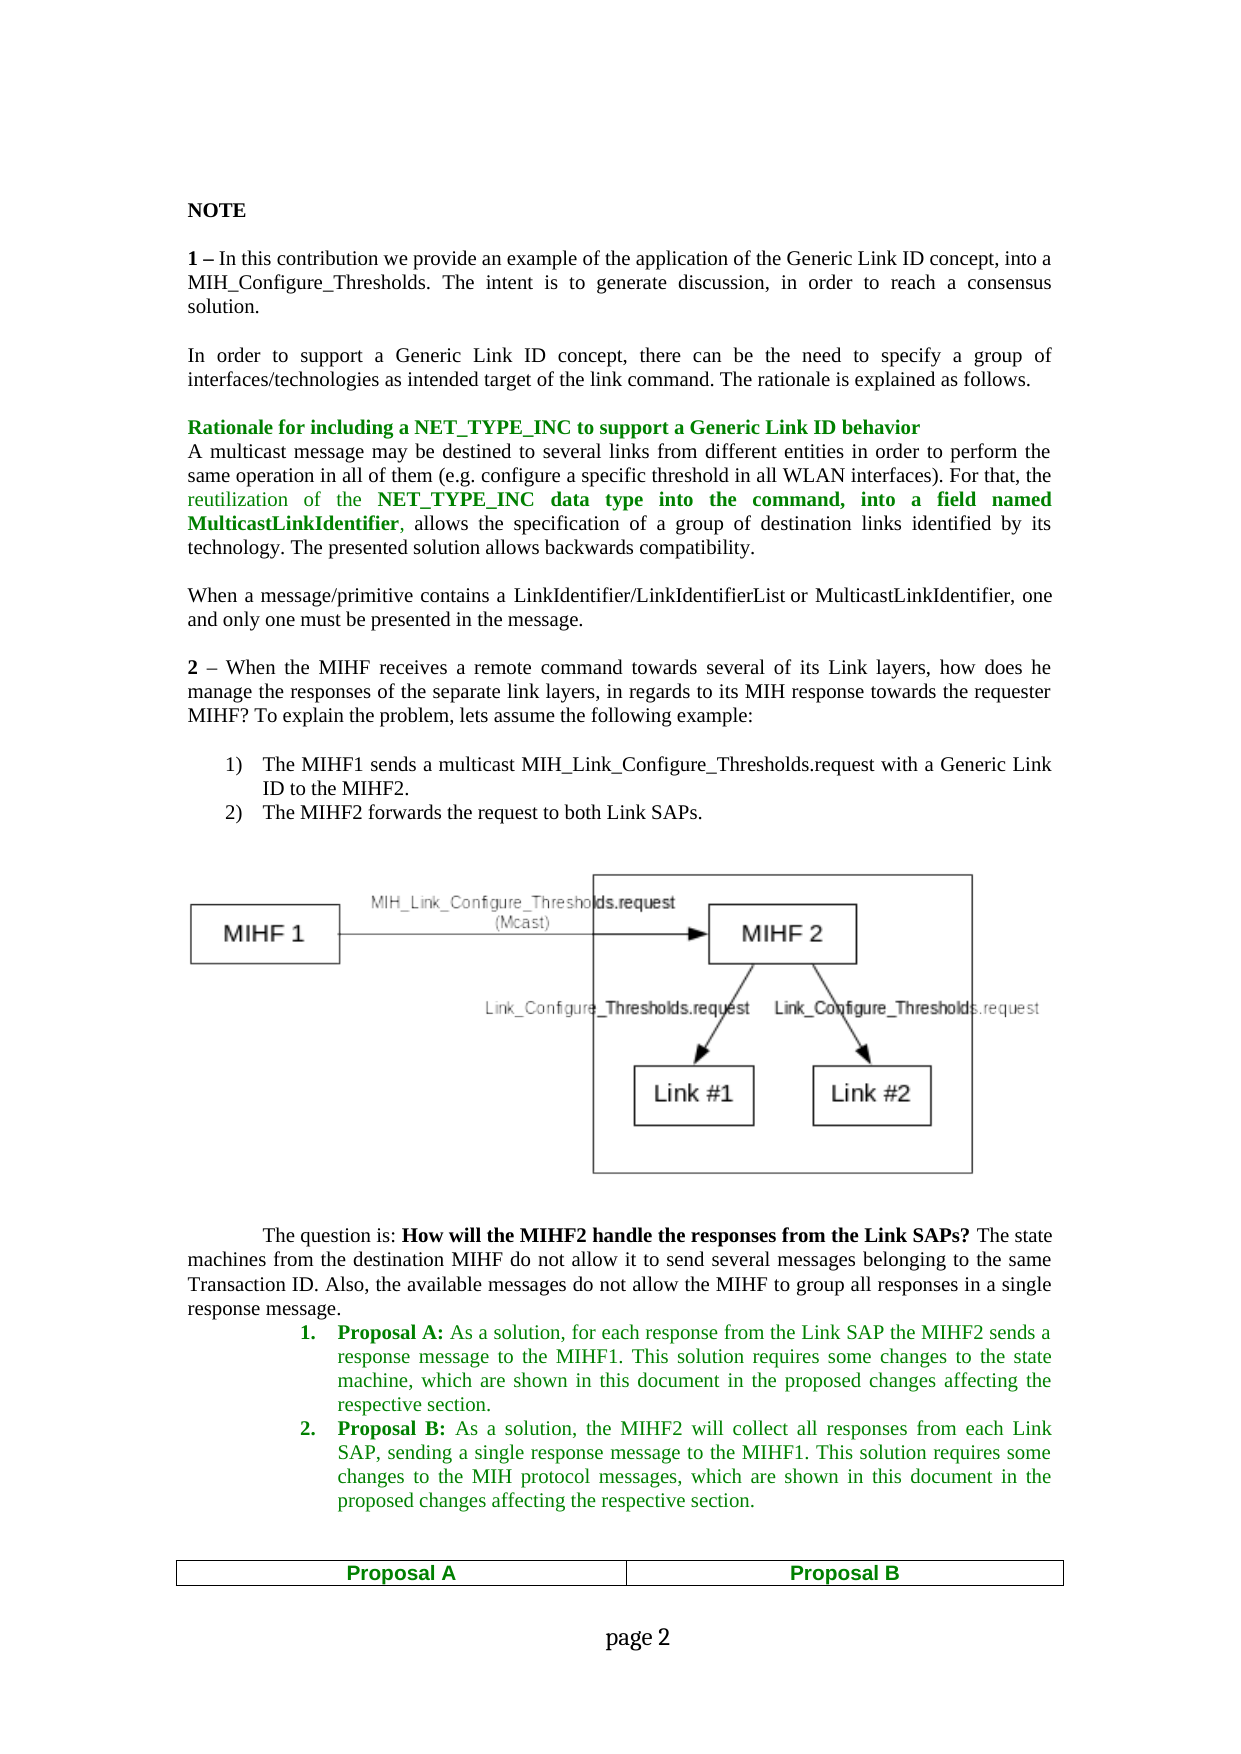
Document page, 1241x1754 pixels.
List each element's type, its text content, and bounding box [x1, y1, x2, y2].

text A multicast message may be destined to several links from different entities in order to perform the same operation in all of them (e.g. configure a specific threshold in all WLAN interfaces). For that, the reutilization of the NET_TYPE_INC data type into the command, into a field named MulticastLinkIdentifier, allows the specification of a group of destination links identified by its technology. The presented solution allows backwards compatibility. [187, 439, 1053, 559]
text 2 – When the MIHF receives a remote command towards several of its Link layers, how does he manage the responses of the separate link layers, in regards to its MIH response towards the requester MIHF? To explain the problem, lets assume the following example: [187, 655, 1053, 727]
text NOTE [187, 198, 1053, 222]
list Proposal B: As a solution, the MIHF2 will collect all responses from each Link SAP, sending a single response message to the MIHF1. This solution requires some changes to the MIH protocol messages, which are shown in this document in the proposed changes affecting the respective section. [300, 1416, 1053, 1512]
text Rationale for including a NET_TYPE_INC to support a Generic Link ID behavior [187, 415, 1053, 439]
text In order to support a Generic Link ID concept, there can be the need to specify a group of interfaces/technologies as intended target of the link command. The rationale is explained as follows. [187, 342, 1053, 391]
list Proposal A: As a solution, for each response from the Link SAP the MIHF2 sends a response message to the MIHF1. This solution requires some changes to the state machine, which are shown in this document in the proposed changes affecting the respective section. [300, 1319, 1053, 1416]
text When a message/primitive contains a LinkIdentifier/LinkIdentifierList or MulticastLinkIdentifier, one and only one must be presented in the message. [187, 583, 1053, 631]
list The MIHF1 sends a multicast MIH_Link_Configure_Thresholds.request with a Generic Link ID to the MIHF2. [225, 752, 1053, 800]
text The question is: How will the MIHF2 handle the responses from the Link SAPs? The state machines from the destination MIHF do not allow it to send several messages belonging to the same Transaction ID. Also, the available messages do not allow the MIHF to group all responses in a single response message. [187, 1223, 1053, 1319]
table_header Proposal A [177, 1561, 626, 1585]
list The MIHF2 forwards the request to both Link SAPs. [225, 800, 1053, 824]
text 1 – In this contribution we provide an example of the application of the Generic Link ID concept, into a MIH_Configure_Thresholds. The intent is to generate discussion, in order to reach a consensus solution. [187, 246, 1053, 318]
table_header Proposal B [627, 1561, 1063, 1585]
